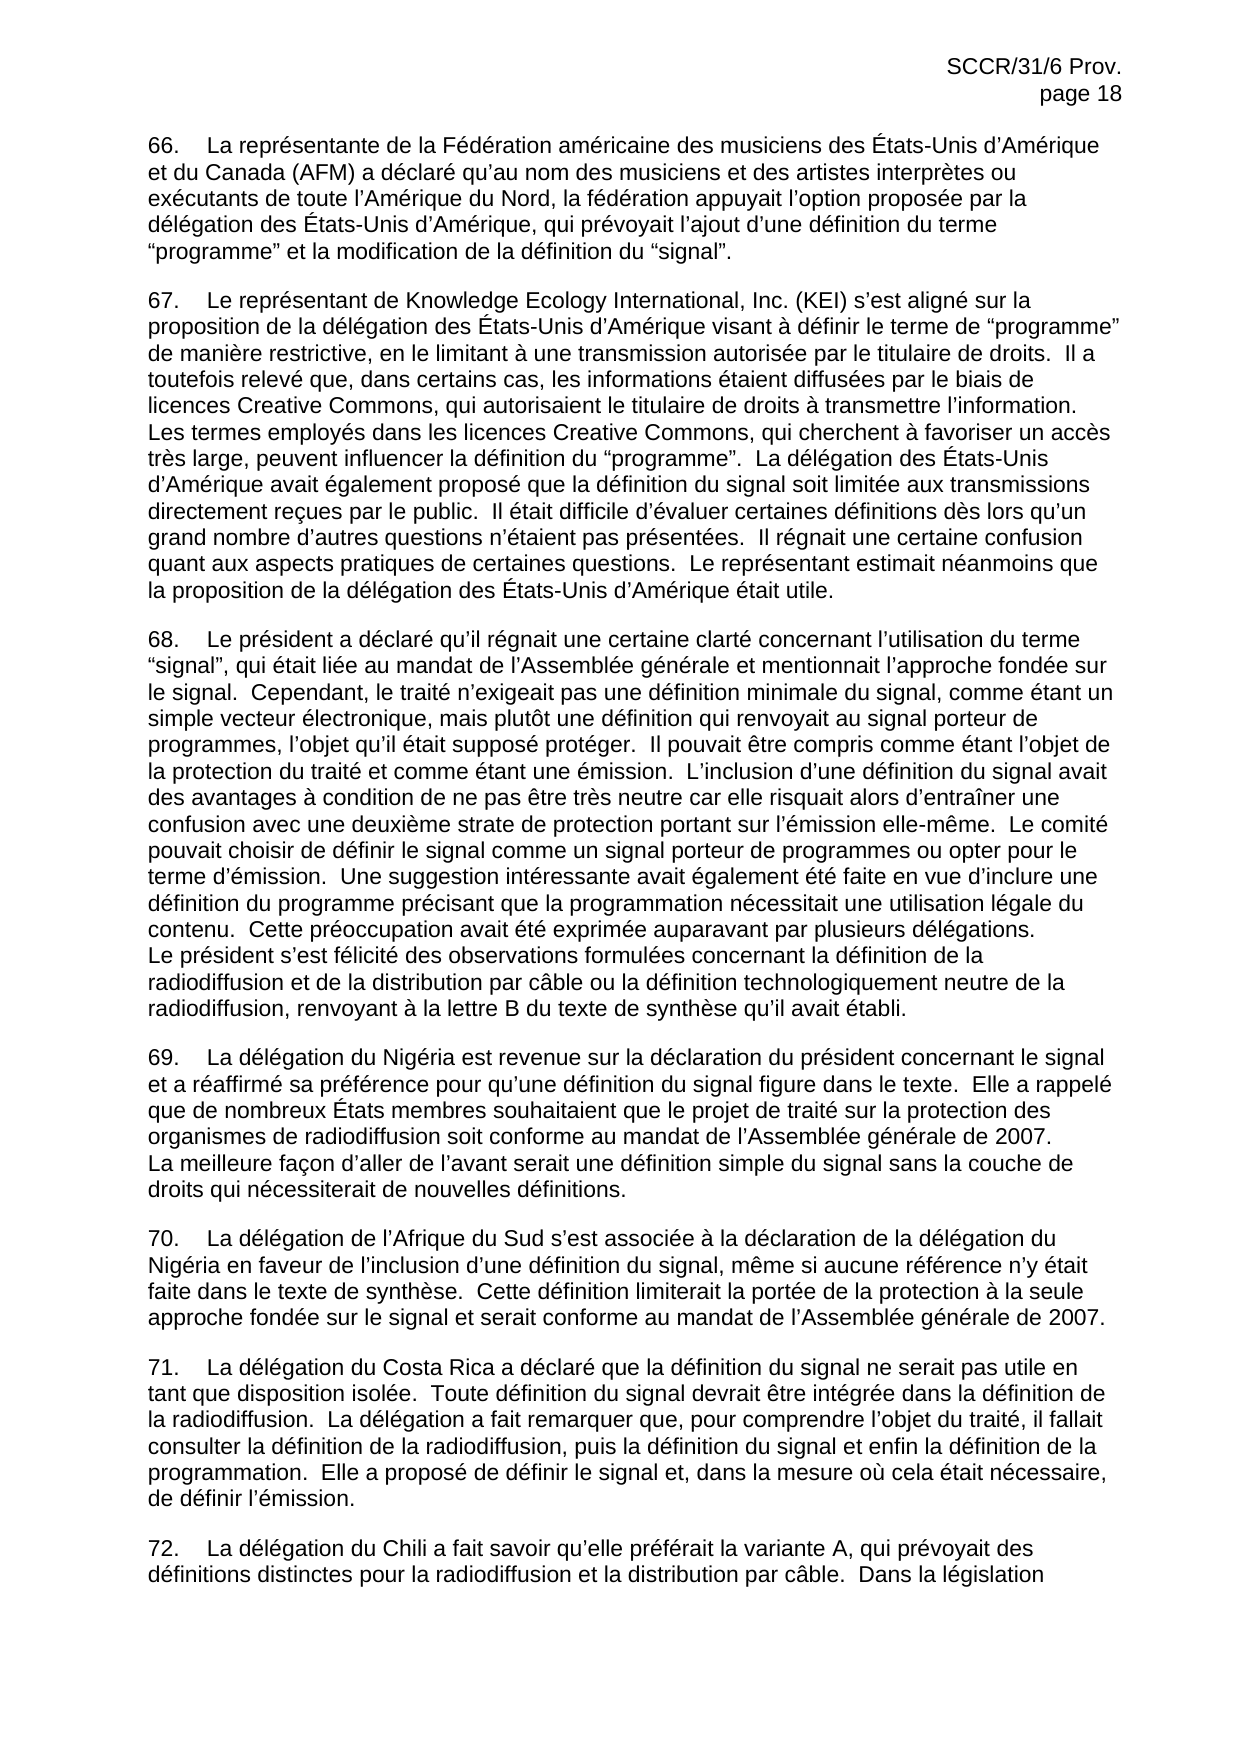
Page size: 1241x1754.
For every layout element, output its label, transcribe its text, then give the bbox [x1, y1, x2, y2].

text La représentante de la Fédération américaine des musiciens des États-Unis d’Amérique et du Canada (AFM) a déclaré qu’au nom des musiciens et des artistes interprètes ou exécutants de toute l’Amérique du Nord, la fédération appuyait l’option proposée par la délégation des États-Unis d’Amérique, qui prévoyait l’ajout d’une définition du terme “programme” et la modification de la définition du “signal”. [148, 132, 1122, 264]
text La délégation du Nigéria est revenue sur la déclaration du président concernant le signal et a réaffirmé sa préférence pour qu’une définition du signal figure dans le texte. Elle a rappelé que de nombreux États membres souhaitaient que le projet de traité sur la protection des organismes de radiodiffusion soit conforme au mandat de l’Assemblée générale de 2007. La meilleure façon d’aller de l’avant serait une définition simple du signal sans la couche de droits qui nécessiterait de nouvelles définitions. [148, 1044, 1122, 1202]
text La délégation de l’Afrique du Sud s’est associée à la déclaration de la délégation du Nigéria en faveur de l’inclusion d’une définition du signal, même si aucune référence n’y était faite dans le texte de synthèse. Cette définition limiterait la portée de la protection à la seule approche fondée sur le signal et serait conforme au mandat de l’Assemblée générale de 2007. [148, 1225, 1122, 1331]
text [148, 1535, 1122, 1587]
text Le représentant de Knowledge Ecology International, Inc. (KEI) s’est aligné sur la proposition de la délégation des États-Unis d’Amérique visant à définir le terme de “programme” de manière restrictive, en le limitant à une transmission autorisée par le titulaire de droits. Il a toutefois relevé que, dans certains cas, les informations étaient diffusées par le biais de licences Creative Commons, qui autorisaient le titulaire de droits à transmettre l’information. Les termes employés dans les licences Creative Commons, qui cherchent à favoriser un accès très large, peuvent influencer la définition du “programme”. La délégation des États-Unis d’Amérique avait également proposé que la définition du signal soit limitée aux transmissions directement reçues par le public. Il était difficile d’évaluer certaines définitions dès lors qu’un grand nombre d’autres questions n’étaient pas présentées. Il régnait une certaine confusion quant aux aspects pratiques de certaines questions. Le représentant estimait néanmoins que la proposition de la délégation des États-Unis d’Amérique était utile. [148, 287, 1122, 603]
text La délégation du Costa Rica a déclaré que la définition du signal ne serait pas utile en tant que disposition isolée. Toute définition du signal devrait être intégrée dans la définition de la radiodiffusion. La délégation a fait remarquer que, pour comprendre l’objet du traité, il fallait consulter la définition de la radiodiffusion, puis la définition du signal et enfin la définition de la programmation. Elle a proposé de définir le signal et, dans la mesure où cela était nécessaire, de définir l’émission. [148, 1354, 1122, 1512]
text Le président a déclaré qu’il régnait une certaine clarté concernant l’utilisation du terme “signal”, qui était liée au mandat de l’Assemblée générale et mentionnait l’approche fondée sur le signal. Cependant, le traité n’exigeait pas une définition minimale du signal, comme étant un simple vecteur électronique, mais plutôt une définition qui renvoyait au signal porteur de programmes, l’objet qu’il était supposé protéger. Il pouvait être compris comme étant l’objet de la protection du traité et comme étant une émission. L’inclusion d’une définition du signal avait des avantages à condition de ne pas être très neutre car elle risquait alors d’entraîner une confusion avec une deuxième strate de protection portant sur l’émission elle-même. Le comité pouvait choisir de définir le signal comme un signal porteur de programmes ou opter pour le terme d’émission. Une suggestion intéressante avait également été faite en vue d’inclure une définition du programme précisant que la programmation nécessitait une utilisation légale du contenu. Cette préoccupation avait été exprimée auparavant par plusieurs délégations. Le président s’est félicité des observations formulées concernant la définition de la radiodiffusion et de la distribution par câble ou la définition technologiquement neutre de la radiodiffusion, renvoyant à la lettre B du texte de synthèse qu’il avait établi. [148, 626, 1122, 1021]
